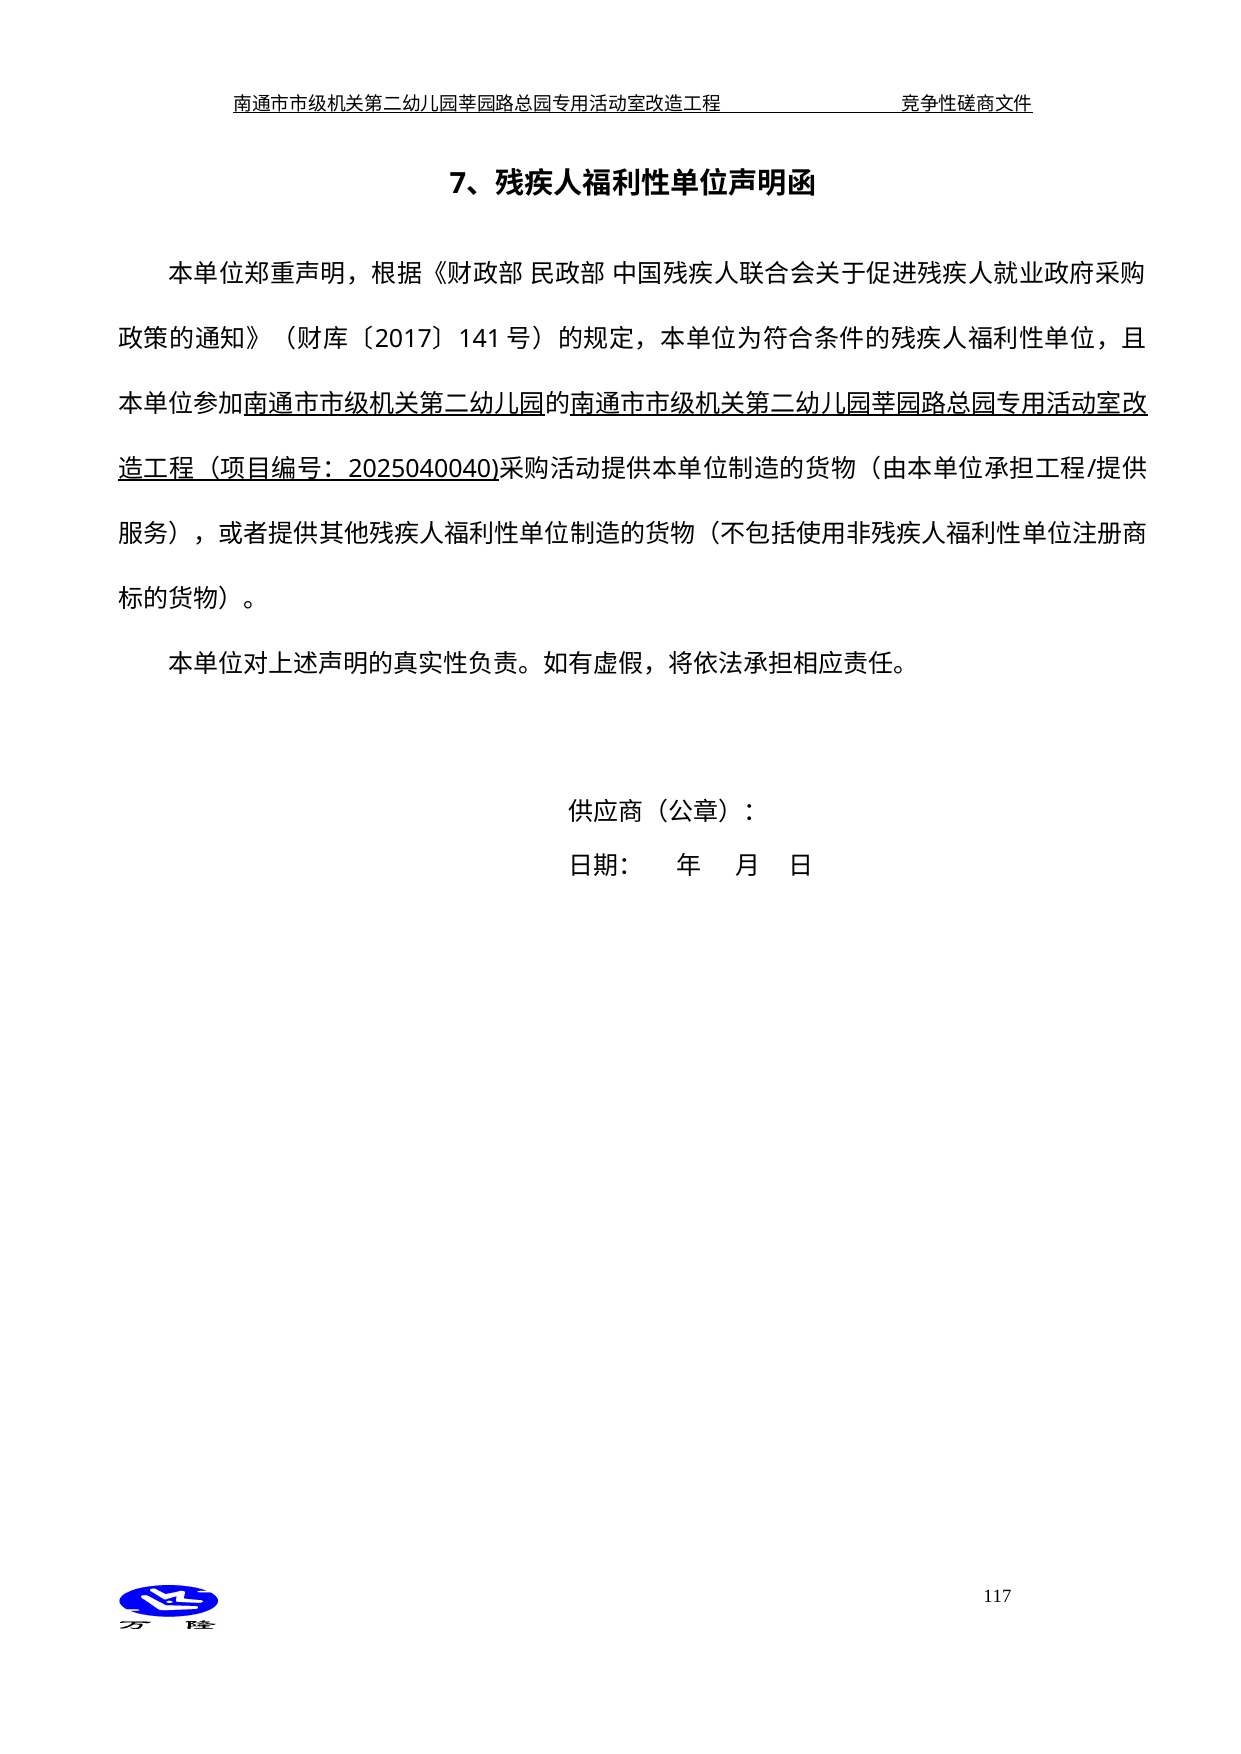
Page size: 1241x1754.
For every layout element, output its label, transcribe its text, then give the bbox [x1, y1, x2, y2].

text 日期： 年 月 日 [118, 846, 1147, 882]
text 本单位对上述声明的真实性负责。如有虚假，将依法承担相应责任。 [118, 629, 1147, 694]
text 本单位郑重声明，根据《财政部 民政部 中国残疾人联合会关于促进残疾人就业政府采购政策的通知》（财库〔2017〕141号）的规定，本单位为符合条件的残疾人福利性单位，且本单位参加南通市市级机关第二幼儿园的南通市市级机关第二幼儿园莘园路总园专用活动室改造工程（项目编号：2025040040)采购活动提供本单位制造的货物（由本单位承担工程/提供服务），或者提供其他残疾人福利性单位制造的货物（不包括使用非残疾人福利性单位注册商标的货物）。 [118, 239, 1147, 629]
text 7、残疾人福利性单位声明函 [118, 149, 1147, 214]
picture [118, 1585, 220, 1629]
text 供应商（公章）： [118, 791, 1147, 827]
